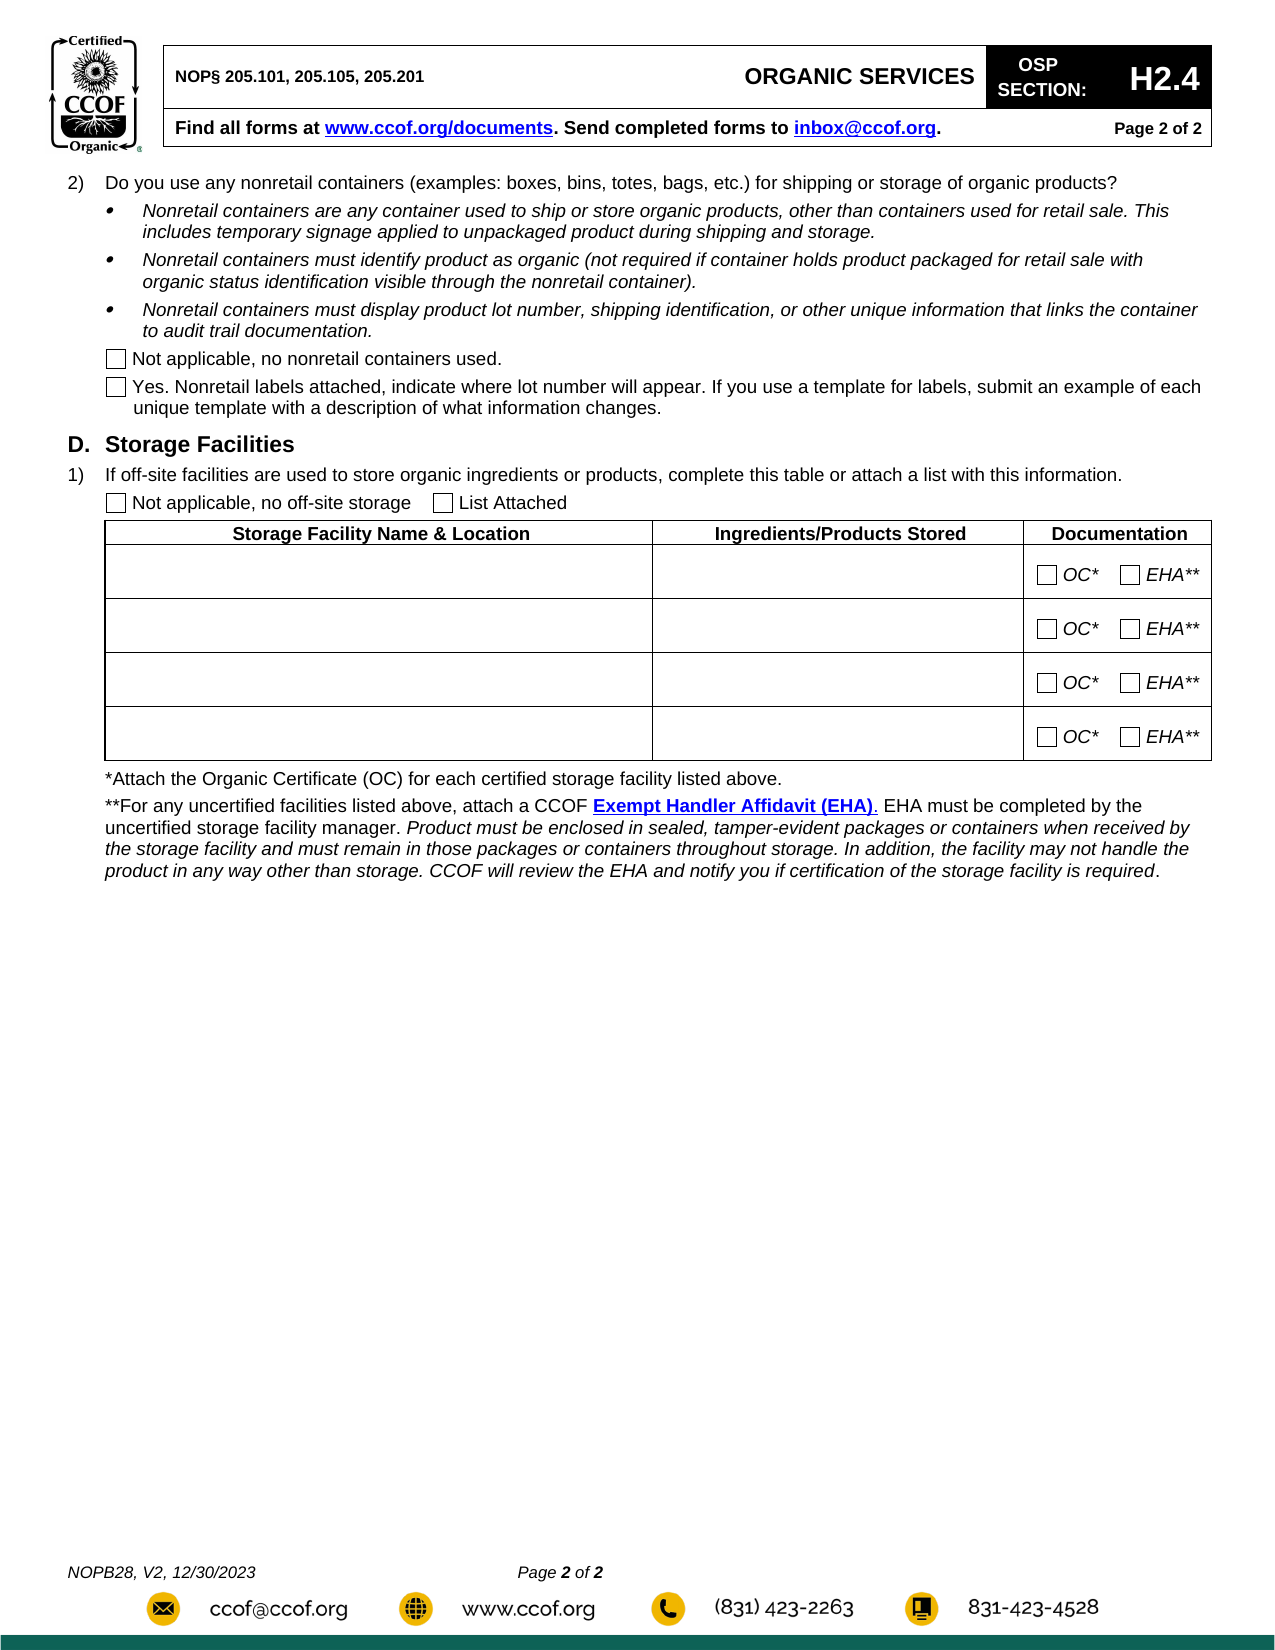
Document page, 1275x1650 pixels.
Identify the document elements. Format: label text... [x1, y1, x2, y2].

table_cell [653, 707, 1023, 760]
table_cell [106, 545, 652, 598]
table_header Documentation [1024, 521, 1211, 544]
table_cell [106, 707, 652, 760]
table_cell OC* EHA** [1024, 599, 1211, 652]
list Yes. Nonretail labels attached, indicate where lot number will appear. If you use a template for labels, submit an example of each unique template with a description of what information changes. [105, 376, 1207, 419]
text **For any uncertified facilities listed above, attach a CCOF Exempt Handler Affidavit (EHA). EHA must be completed by the uncertified storage facility manager. Product must be enclosed in sealed, tamper-evident packages or containers when received by the storage facility and must remain in those packages or containers throughout storage. In addition, the facility may not handle the product in any way other than storage. CCOF will review the EHA and notify you if certification of the storage facility is required. [105, 795, 1211, 881]
picture [0, 1575, 1275, 1650]
table_header Ingredients/Products Stored [653, 521, 1023, 544]
list Not applicable, no off-site storage List Attached [105, 492, 1211, 513]
table_cell [106, 653, 652, 706]
table_cell OC* EHA** [1024, 653, 1211, 706]
subtitle Storage Facilities [67, 431, 1211, 458]
table_header Storage Facility Name & Location [106, 521, 652, 544]
table_cell OC* EHA** [1024, 545, 1211, 598]
table_cell [106, 599, 652, 652]
table_cell [653, 599, 1023, 652]
list Nonretail containers must display product lot number, shipping identification, or other unique information that links the container to audit trail documentation. [105, 298, 1207, 342]
list Not applicable, no nonretail containers used. [105, 348, 1207, 369]
list Nonretail containers must identify product as organic (not required if container holds product packaged for retail sale with organic status identification visible through the nonretail container). [105, 249, 1207, 292]
table_cell [653, 545, 1023, 598]
picture [45, 36, 143, 154]
list If off-site facilities are used to store organic ingredients or products, complete this table or attach a list with this information. [67, 464, 1211, 485]
table_cell [653, 653, 1023, 706]
text *Attach the Organic Certificate (OC) for each certified storage facility listed above. [105, 767, 1211, 789]
list Do you use any nonretail containers (examples: boxes, bins, totes, bags, etc.) for shipping or storage of organic products? [67, 172, 1207, 193]
list Nonretail containers are any container used to ship or store organic products, other than containers used for retail sale. This includes temporary signage applied to unpackaged product during shipping and storage. [105, 199, 1207, 243]
table_cell OC* EHA** [1024, 707, 1211, 760]
